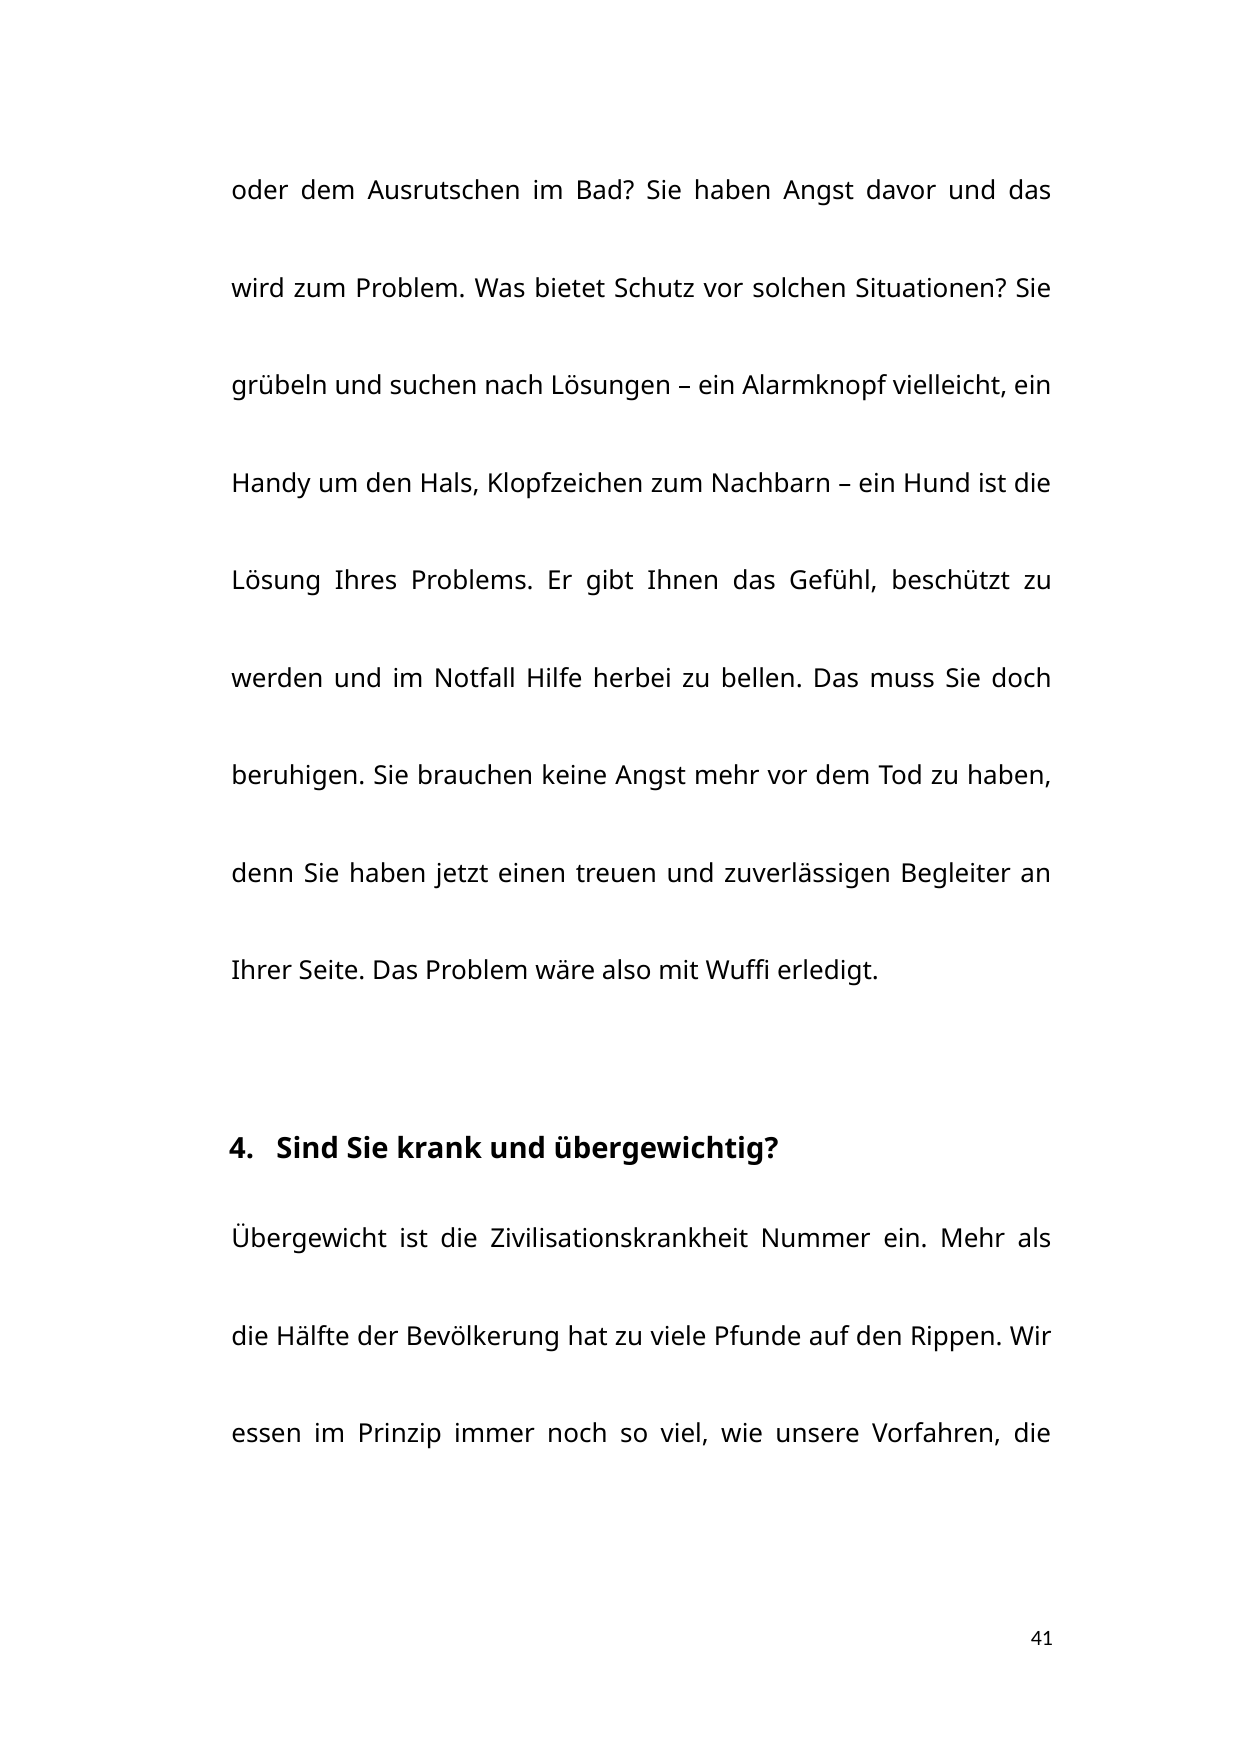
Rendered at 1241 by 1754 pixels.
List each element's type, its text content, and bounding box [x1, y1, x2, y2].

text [231, 1205, 1053, 1465]
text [231, 157, 1053, 1002]
subtitle Sind Sie krank und übergewichtig? [229, 1115, 1053, 1180]
